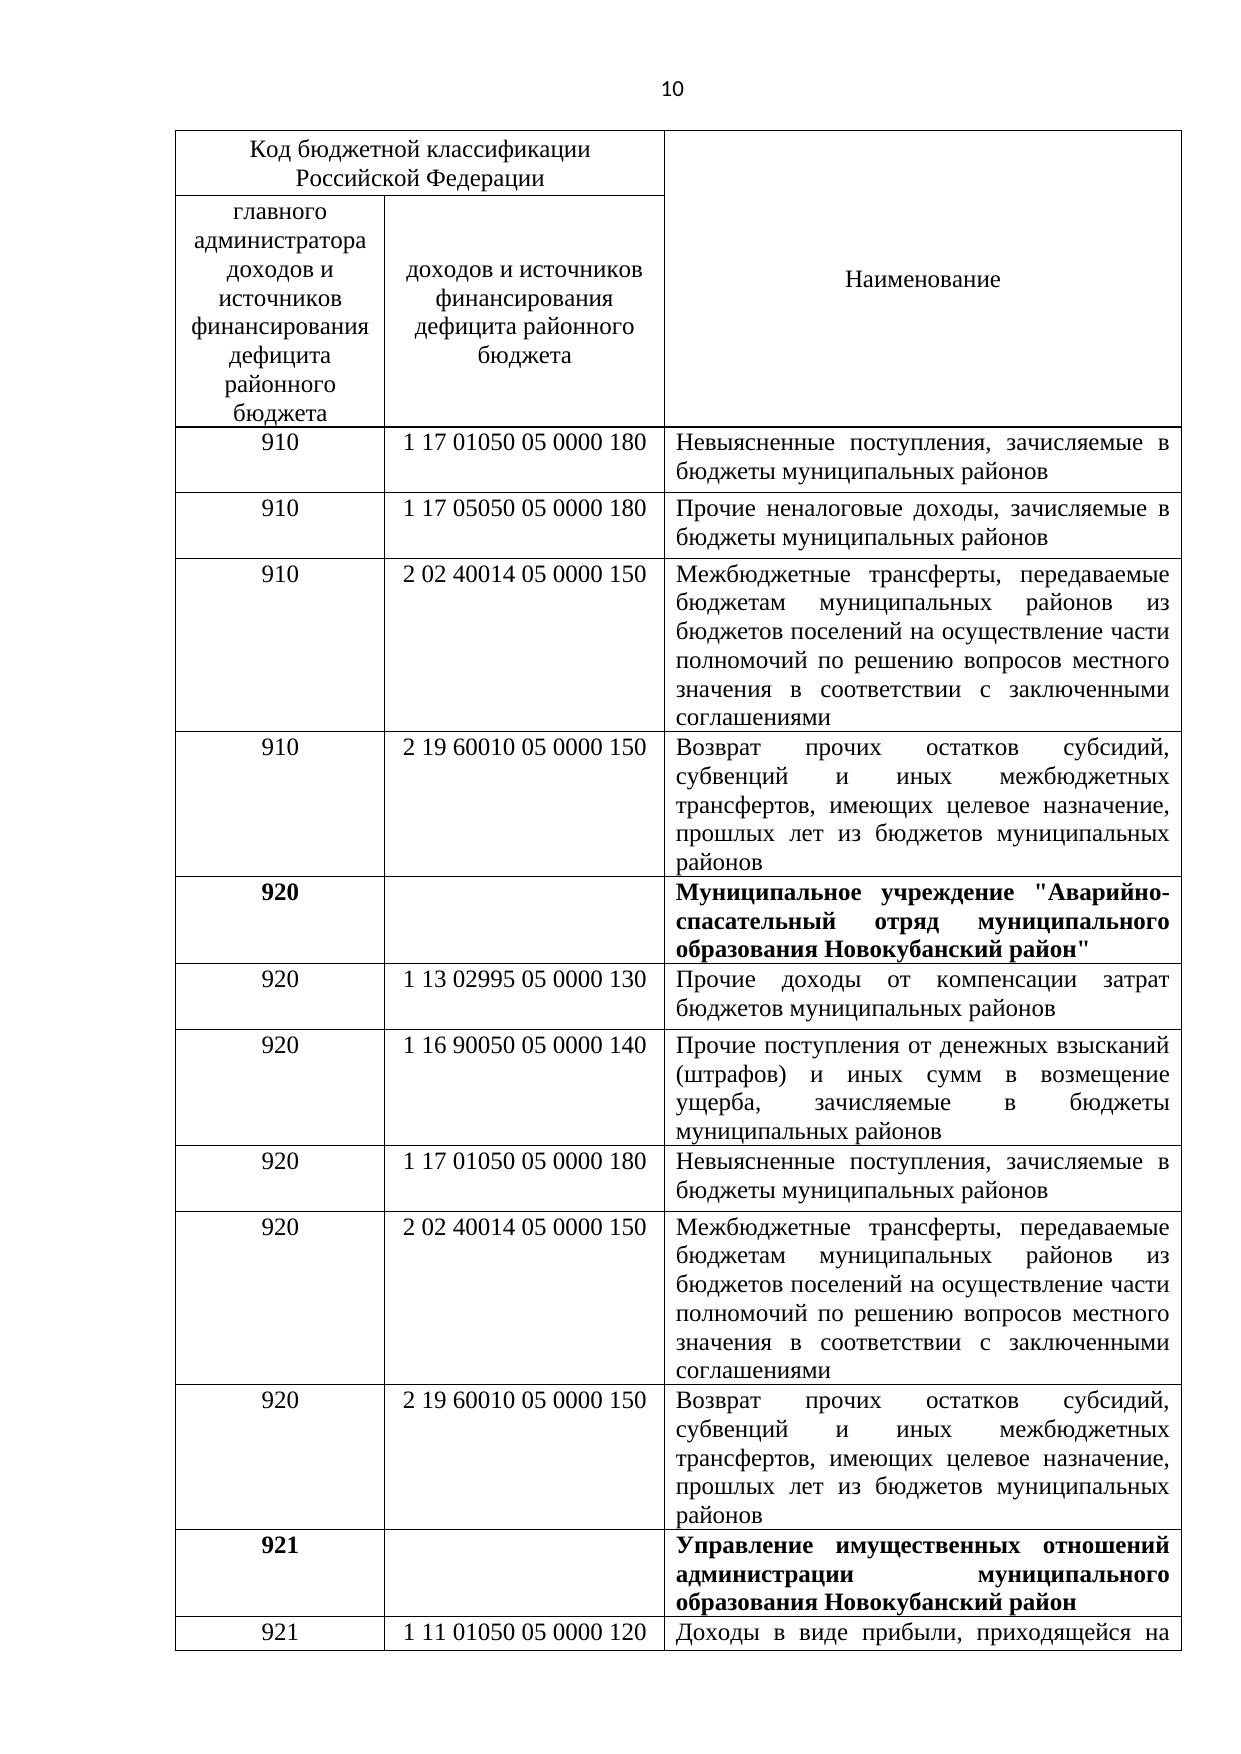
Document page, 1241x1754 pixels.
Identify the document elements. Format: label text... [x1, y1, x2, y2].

table_cell Невыясненные поступления, зачисляемые в бюджеты муниципальных районов [665, 428, 1181, 492]
table_cell 921 [176, 1530, 384, 1616]
table_cell 2 19 60010 05 0000 150 [385, 1385, 664, 1529]
table_cell 1 17 05050 05 0000 180 [385, 493, 664, 558]
table_header Наименование [665, 131, 1181, 426]
table_cell Прочие доходы от компенсации затрат бюджетов муниципальных районов [665, 964, 1181, 1029]
table_cell Межбюджетные трансферты, передаваемые бюджетам муниципальных районов из бюджетов поселений на осуществление части полномочий по решению вопросов местного значения в соответствии с заключенными соглашениями [665, 559, 1181, 731]
table_cell 920 [176, 1212, 384, 1384]
table_cell Возврат прочих остатков субсидий, субвенций и иных межбюджетных трансфертов, имеющих целевое назначение, прошлых лет из бюджетов муниципальных районов [665, 1385, 1181, 1529]
table_cell 2 19 60010 05 0000 150 [385, 732, 664, 876]
table_cell 920 [176, 1385, 384, 1529]
table_cell Муниципальное учреждение "Аварийно-спасательный отряд муниципального образования Новокубанский район" [665, 877, 1181, 963]
table_cell 921 [176, 1617, 384, 1649]
table_cell 910 [176, 559, 384, 731]
table_cell 910 [176, 428, 384, 492]
table_cell 920 [176, 1030, 384, 1145]
table_cell 920 [176, 877, 384, 963]
table_cell Межбюджетные трансферты, передаваемые бюджетам муниципальных районов из бюджетов поселений на осуществление части полномочий по решению вопросов местного значения в соответствии с заключенными соглашениями [665, 1212, 1181, 1384]
table_cell [385, 1530, 664, 1616]
table_cell 2 02 40014 05 0000 150 [385, 1212, 664, 1384]
table_cell главного администратора доходов и источников финансирования дефицита районного бюджета [176, 196, 384, 426]
table_cell Прочие поступления от денежных взысканий (штрафов) и иных сумм в возмещение ущерба, зачисляемые в бюджеты муниципальных районов [665, 1030, 1181, 1145]
table_cell 920 [176, 1146, 384, 1211]
table_cell Возврат прочих остатков субсидий, субвенций и иных межбюджетных трансфертов, имеющих целевое назначение, прошлых лет из бюджетов муниципальных районов [665, 732, 1181, 876]
table_cell 1 17 01050 05 0000 180 [385, 428, 664, 492]
table_cell доходов и источников финансирования дефицита районного бюджета [385, 196, 664, 426]
table_cell 1 13 02995 05 0000 130 [385, 964, 664, 1029]
table_cell [385, 877, 664, 963]
table_cell 2 02 40014 05 0000 150 [385, 559, 664, 731]
table_cell 1 16 90050 05 0000 140 [385, 1030, 664, 1145]
table_cell 910 [176, 493, 384, 558]
table_header Код бюджетной классификации Российской Федерации [176, 131, 664, 195]
table_cell Прочие неналоговые доходы, зачисляемые в бюджеты муниципальных районов [665, 493, 1181, 558]
table_cell 910 [176, 732, 384, 876]
table_cell 1 11 01050 05 0000 120 [385, 1617, 664, 1649]
table_cell Управление имущественных отношений администрации муниципального образования Новокубанский район [665, 1530, 1181, 1616]
table_cell 1 17 01050 05 0000 180 [385, 1146, 664, 1211]
table_cell 920 [176, 964, 384, 1029]
table_cell Невыясненные поступления, зачисляемые в бюджеты муниципальных районов [665, 1146, 1181, 1211]
